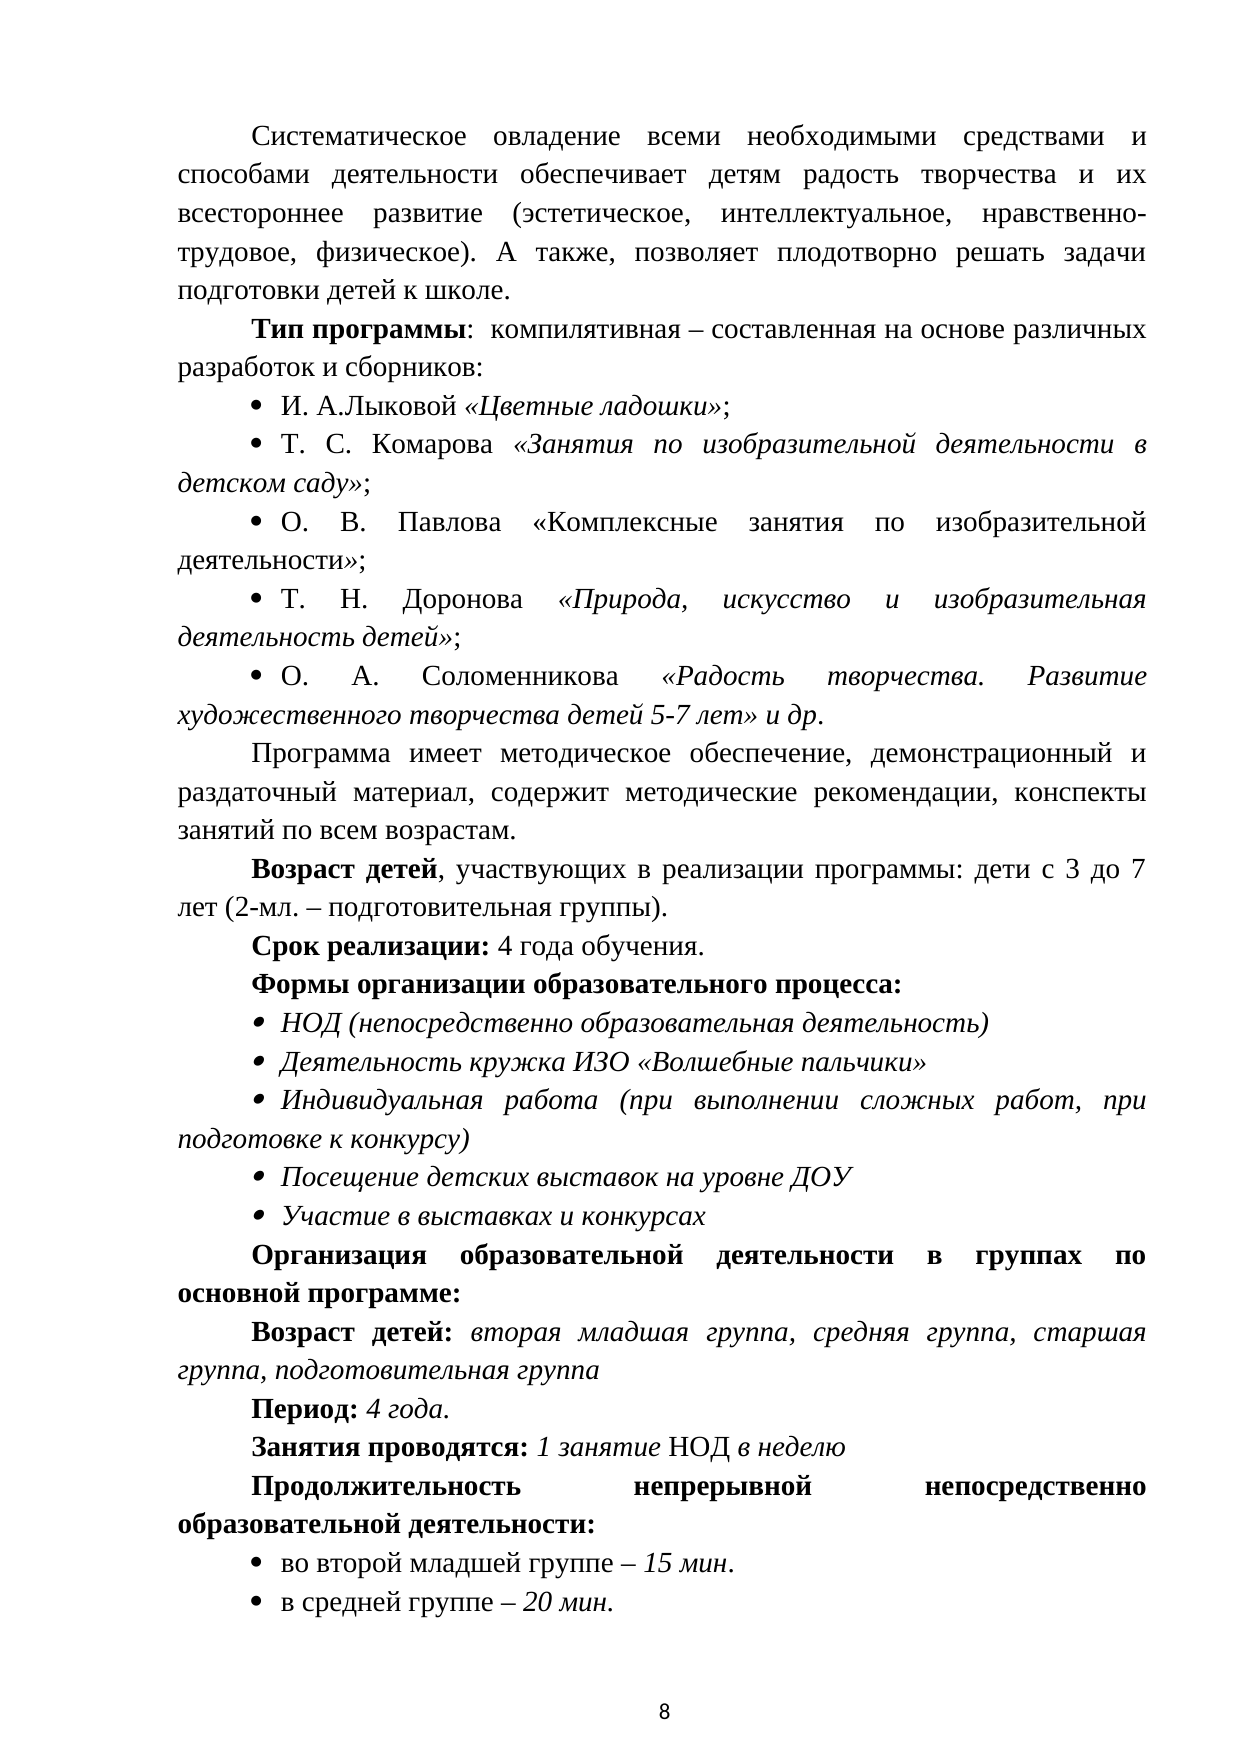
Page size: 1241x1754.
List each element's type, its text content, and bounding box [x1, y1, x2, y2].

text Систематическое овладение всеми необходимыми средствами и способами деятельности обеспечивает детям радость творчества и их всестороннее развитие (эстетическое, интеллектуальное, нравственно-трудовое, физическое). А также, позволяет плодотворно решать задачи подготовки детей к школе. [177, 118, 1147, 306]
list И. А.Лыковой «Цветные ладошки»; [177, 388, 1147, 422]
list Т. Н. Доронова «Природа, искусство и изобразительная деятельность детей»; [177, 581, 1147, 653]
text Тип программы: компилятивная – составленная на основе различных разработок и сборников: [177, 311, 1147, 383]
text Возраст детей: вторая младшая группа, средняя группа, старшая группа, подготовительная группа [177, 1314, 1147, 1386]
list Индивидуальная работа (при выполнении сложных работ, при подготовке к конкурсу) [177, 1082, 1147, 1154]
list О. В. Павлова «Комплексные занятия по изобразительной деятельности»; [177, 504, 1147, 576]
text Программа имеет методическое обеспечение, демонстрационный и раздаточный материал, содержит методические рекомендации, конспекты занятий по всем возрастам. [177, 735, 1147, 846]
list Т. С. Комарова «Занятия по изобразительной деятельности в детском саду»; [177, 427, 1147, 499]
text Период: 4 года. [177, 1391, 1147, 1424]
list Участие в выставках и конкурсах [177, 1198, 1147, 1232]
text Возраст детей, участвующих в реализации программы: дети с 3 до 7 лет (2-мл. – подготовительная группы). [177, 851, 1147, 923]
list НОД (непосредственно образовательная деятельность) [177, 1005, 1147, 1039]
text Срок реализации: 4 года обучения. [177, 928, 1147, 962]
text Формы организации образовательного процесса: [177, 967, 1147, 1000]
list во второй младшей группе – 15 мин. [177, 1545, 1147, 1579]
text Занятия проводятся: 1 занятие НОД в неделю [177, 1429, 1147, 1463]
text Организация образовательной деятельности в группах по основной программе: [177, 1237, 1147, 1309]
text Продолжительность непрерывной непосредственно образовательной деятельности: [177, 1468, 1147, 1540]
list Посещение детских выставок на уровне ДОУ [177, 1159, 1147, 1193]
list в средней группе – 20 мин. [177, 1584, 1147, 1617]
list Деятельность кружка ИЗО «Волшебные пальчики» [177, 1044, 1147, 1077]
list О. А. Соломенникова «Радость творчества. Развитие художественного творчества детей 5-7 лет» и др. [177, 658, 1147, 730]
